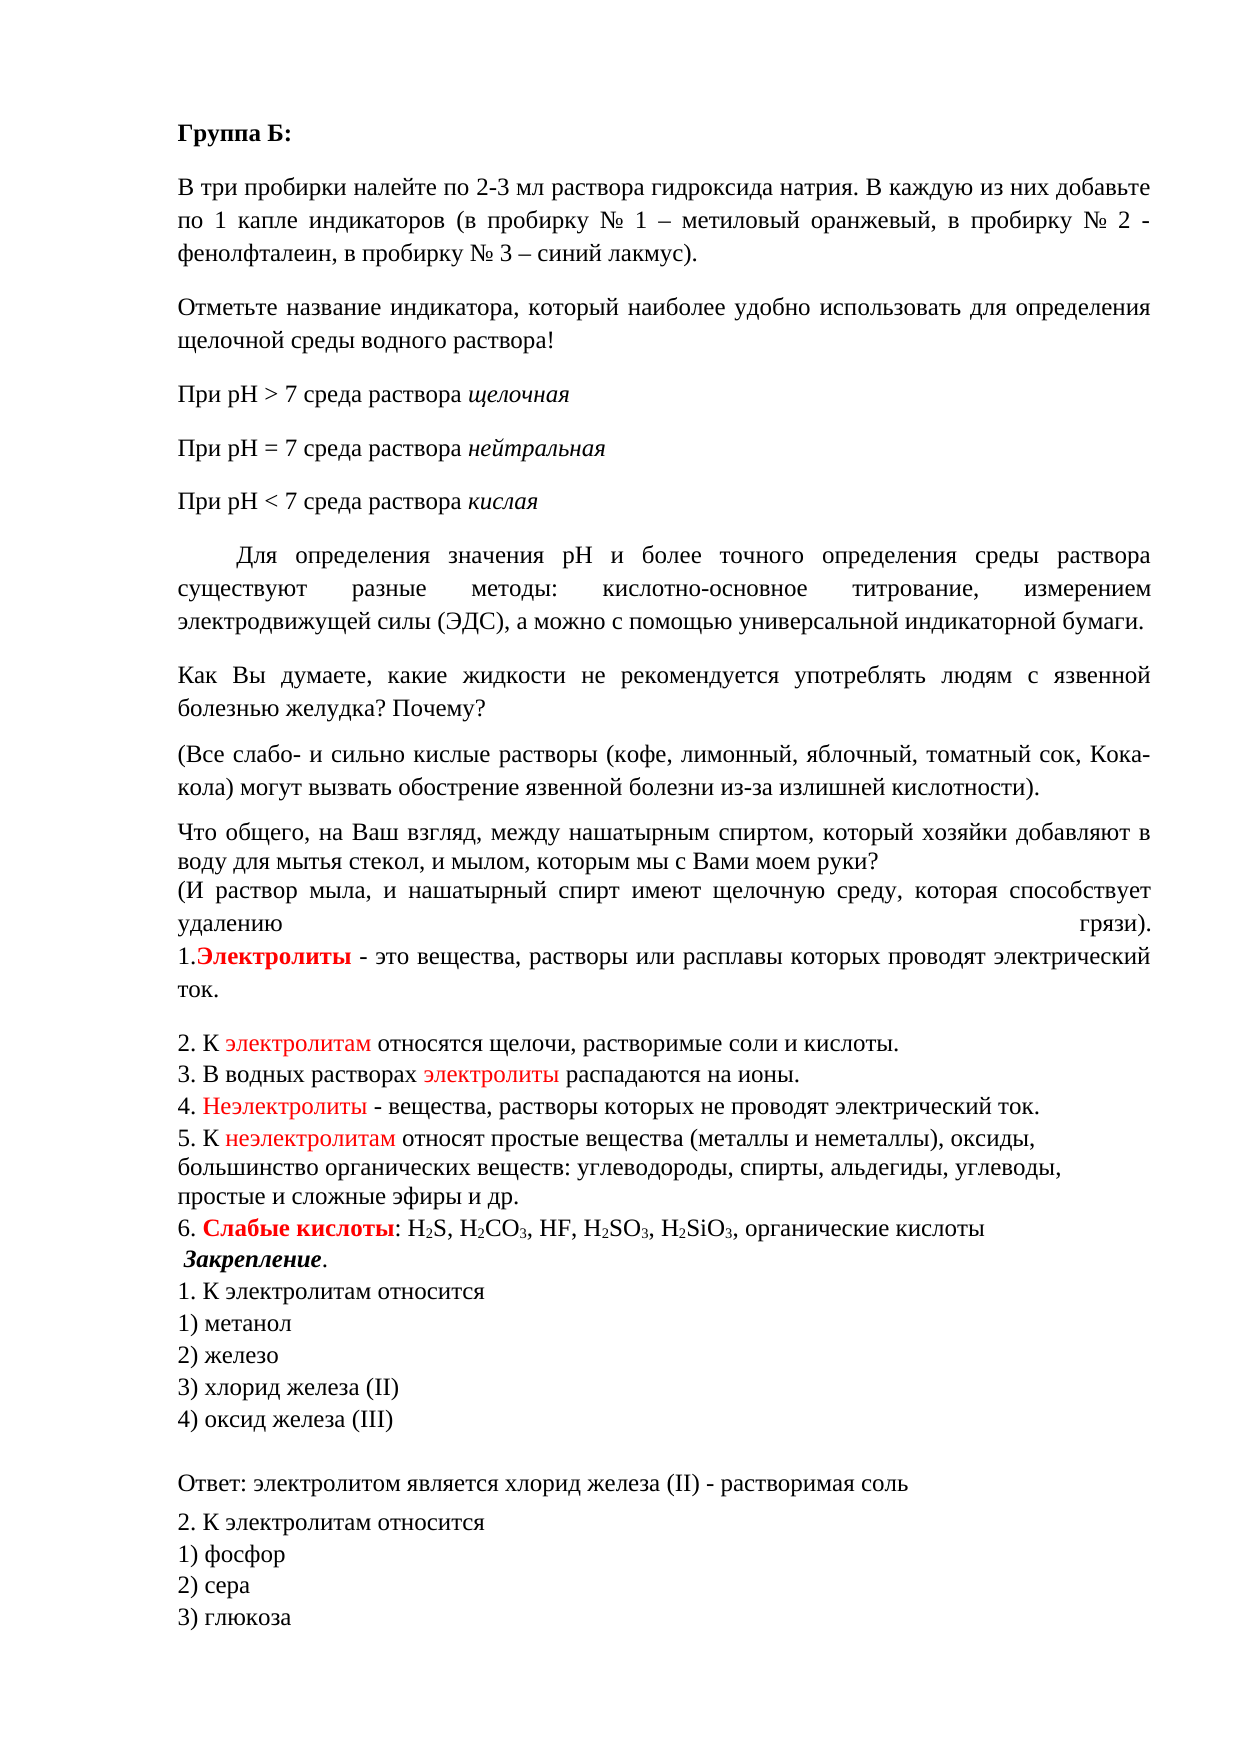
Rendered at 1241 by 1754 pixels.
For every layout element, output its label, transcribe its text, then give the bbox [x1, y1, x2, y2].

text 3) глюкоза [177, 1602, 1152, 1631]
text (Все слабо- и сильно кислые растворы (кофе, лимонный, яблочный, томатный сок, Кока-кола) могут вызвать обострение язвенной болезни из-за излишней кислотности). [177, 739, 1152, 801]
text 2) железо [177, 1340, 1152, 1369]
text 6. Слабые кислоты: H2S, H2CO3, HF, H2SO3, H2SiO3, органические кислоты [177, 1213, 1152, 1241]
text (И раствор мыла, и нашатырный спирт имеют щелочную среду, которая способствует удалению грязи). 1.Электролиты - это вещества, растворы или расплавы которых проводят электрический ток. [177, 875, 1152, 1003]
text 2) сера [177, 1571, 1152, 1599]
text 1) фосфор [177, 1539, 1152, 1567]
text 1) метанол [177, 1308, 1152, 1337]
text 5. К неэлектролитам относят простые вещества (металлы и неметаллы), оксиды, большинство органических веществ: углеводороды, спирты, альдегиды, углеводы, простые и сложные эфиры и др. [177, 1123, 1152, 1209]
text 1. К электролитам относится [177, 1276, 1152, 1305]
text 4. Неэлектролиты - вещества, растворы которых не проводят электрический ток. [177, 1091, 1152, 1120]
text Отметьте название индикатора, который наиболее удобно использовать для определения щелочной среды водного раствора! [177, 292, 1152, 354]
text При рН = 7 среда раствора нейтральная [177, 433, 1152, 461]
text Для определения значения рН и более точного определения среды раствора существуют разные методы: кислотно-основное титрование, измерением электродвижущей силы (ЭДС), а можно с помощью универсальной индикаторной бумаги. [177, 540, 1152, 635]
text Что общего, на Ваш взгляд, между нашатырным спиртом, который хозяйки добавляют в воду для мытья стекол, и мылом, которым мы с Вами моем руки? [177, 817, 1152, 875]
text В три пробирки налейте по 2-3 мл раствора гидроксида натрия. В каждую из них добавьте по 1 капле индикаторов (в пробирку № 1 – метиловый оранжевый, в пробирку № 2 - фенолфталеин, в пробирку № 3 – синий лакмус). [177, 172, 1152, 267]
text 2. К электролитам относится [177, 1507, 1152, 1536]
text 3) хлорид железа (II) [177, 1372, 1152, 1401]
text 3. В водных растворах электролиты распадаются на ионы. [177, 1059, 1152, 1088]
text 2. К электролитам относятся щелочи, растворимые соли и кислоты. [177, 1028, 1152, 1056]
text Ответ: электролитом является хлорид железа (II) - растворимая соль [177, 1468, 1152, 1496]
text При рН < 7 среда раствора кислая [177, 486, 1152, 515]
text Группа Б: [177, 118, 1152, 147]
text Закрепление. [177, 1244, 1152, 1273]
text При рН > 7 среда раствора щелочная [177, 379, 1152, 407]
text 4) оксид железа (III) [177, 1404, 1152, 1433]
text Как Вы думаете, какие жидкости не рекомендуется употреблять людям с язвенной болезнью желудка? Почему? [177, 660, 1152, 722]
